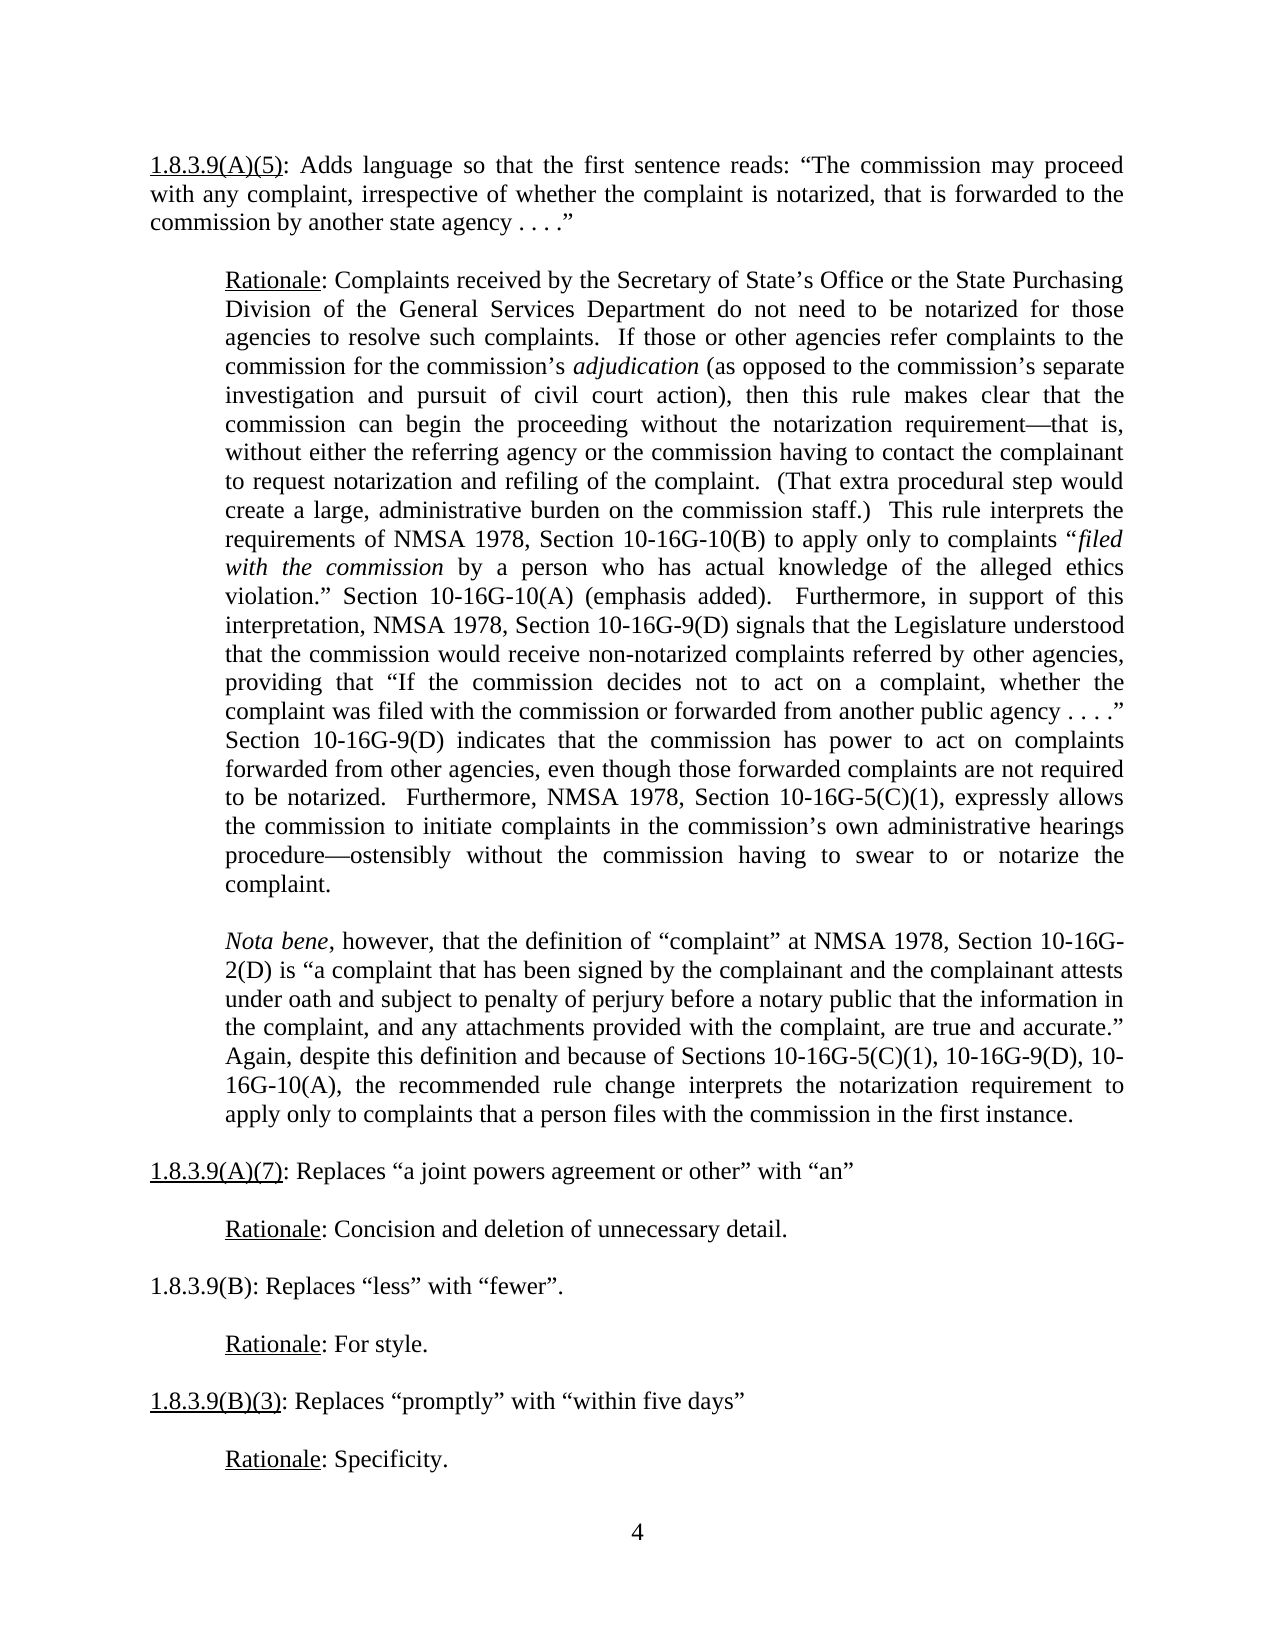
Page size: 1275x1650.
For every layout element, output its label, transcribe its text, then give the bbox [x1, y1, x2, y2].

text Nota bene, however, that the definition of “complaint” at NMSA 1978, Section 10-16G-2(D) is “a complaint that has been signed by the complainant and the complainant attests under oath and subject to penalty of perjury before a notary public that the information in the complaint, and any attachments provided with the complaint, are true and accurate.” Again, despite this definition and because of Sections 10-16G-5(C)(1), 10-16G-9(D), 10-16G-10(A), the recommended rule change interprets the notarization requirement to apply only to complaints that a person files with the commission in the first instance. [225, 926, 1125, 1127]
text Rationale: For style. [150, 1329, 1125, 1357]
text Rationale: Specificity. [150, 1444, 1125, 1472]
text 1.8.3.9(A)(5): Adds language so that the first sentence reads: “The commission may proceed with any complaint, irrespective of whether the complaint is notarized, that is forwarded to the commission by another state agency . . . .” [150, 150, 1125, 236]
text 1.8.3.9(B): Replaces “less” with “fewer”. [150, 1271, 1125, 1300]
text 1.8.3.9(B)(3): Replaces “promptly” with “within five days” [150, 1386, 1125, 1415]
text 1.8.3.9(A)(7): Replaces “a joint powers agreement or other” with “an” [150, 1156, 1125, 1185]
text Rationale: Concision and deletion of unnecessary detail. [150, 1214, 1125, 1242]
text Rationale: Complaints received by the Secretary of State’s Office or the State Purchasing Division of the General Services Department do not need to be notarized for those agencies to resolve such complaints. If those or other agencies refer complaints to the commission for the commission’s adjudication (as opposed to the commission’s separate investigation and pursuit of civil court action), then this rule makes clear that the commission can begin the proceeding without the notarization requirement—that is, without either the referring agency or the commission having to contact the complainant to request notarization and refiling of the complaint. (That extra procedural step would create a large, administrative burden on the commission staff.) This rule interprets the requirements of NMSA 1978, Section 10-16G-10(B) to apply only to complaints “filed with the commission by a person who has actual knowledge of the alleged ethics violation.” Section 10-16G-10(A) (emphasis added). Furthermore, in support of this interpretation, NMSA 1978, Section 10-16G-9(D) signals that the Legislature understood that the commission would receive non-notarized complaints referred by other agencies, providing that “If the commission decides not to act on a complaint, whether the complaint was filed with the commission or forwarded from another public agency . . . .” Section 10-16G-9(D) indicates that the commission has power to act on complaints forwarded from other agencies, even though those forwarded complaints are not required to be notarized. Furthermore, NMSA 1978, Section 10-16G-5(C)(1), expressly allows the commission to initiate complaints in the commission’s own administrative hearings procedure—ostensibly without the commission having to swear to or notarize the complaint. [225, 265, 1125, 897]
